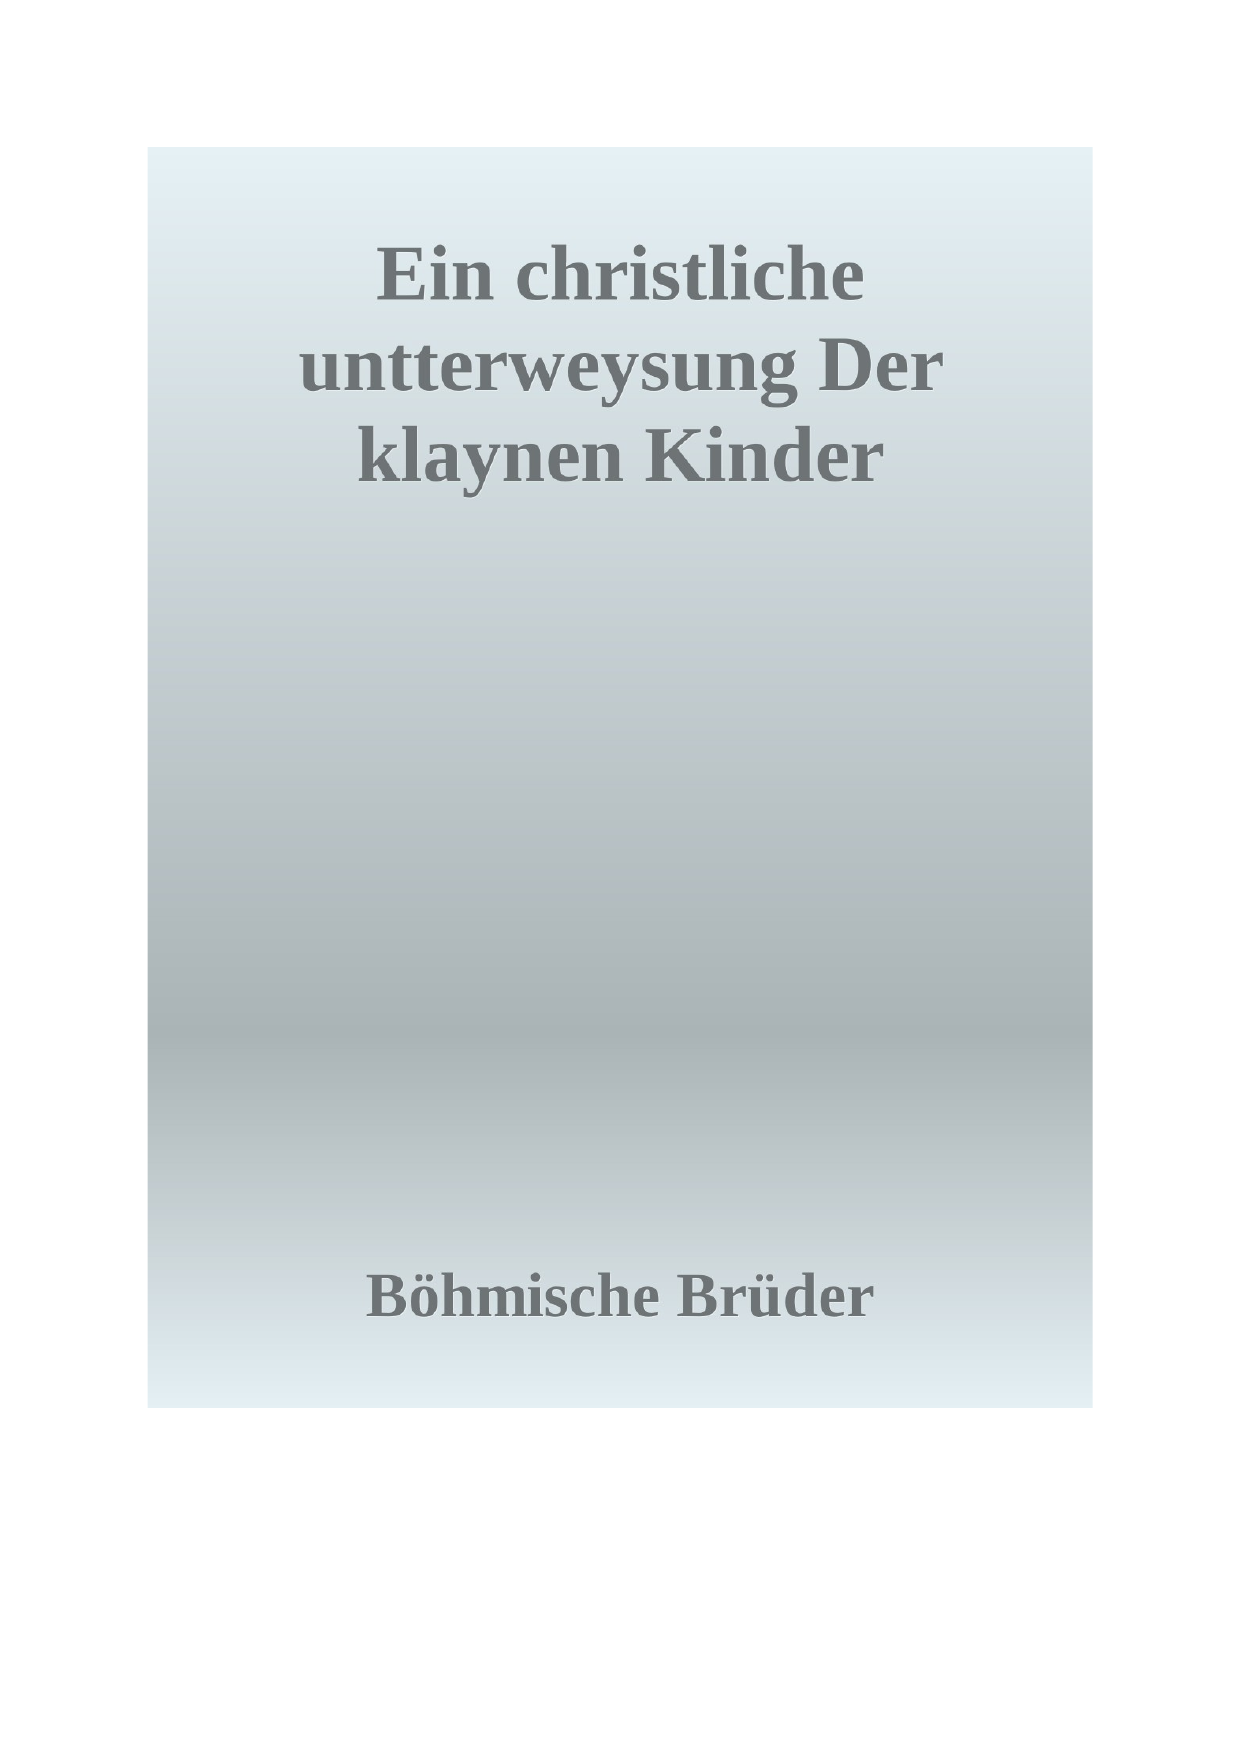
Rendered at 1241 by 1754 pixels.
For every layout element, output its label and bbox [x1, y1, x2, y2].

picture [147, 147, 1093, 1408]
